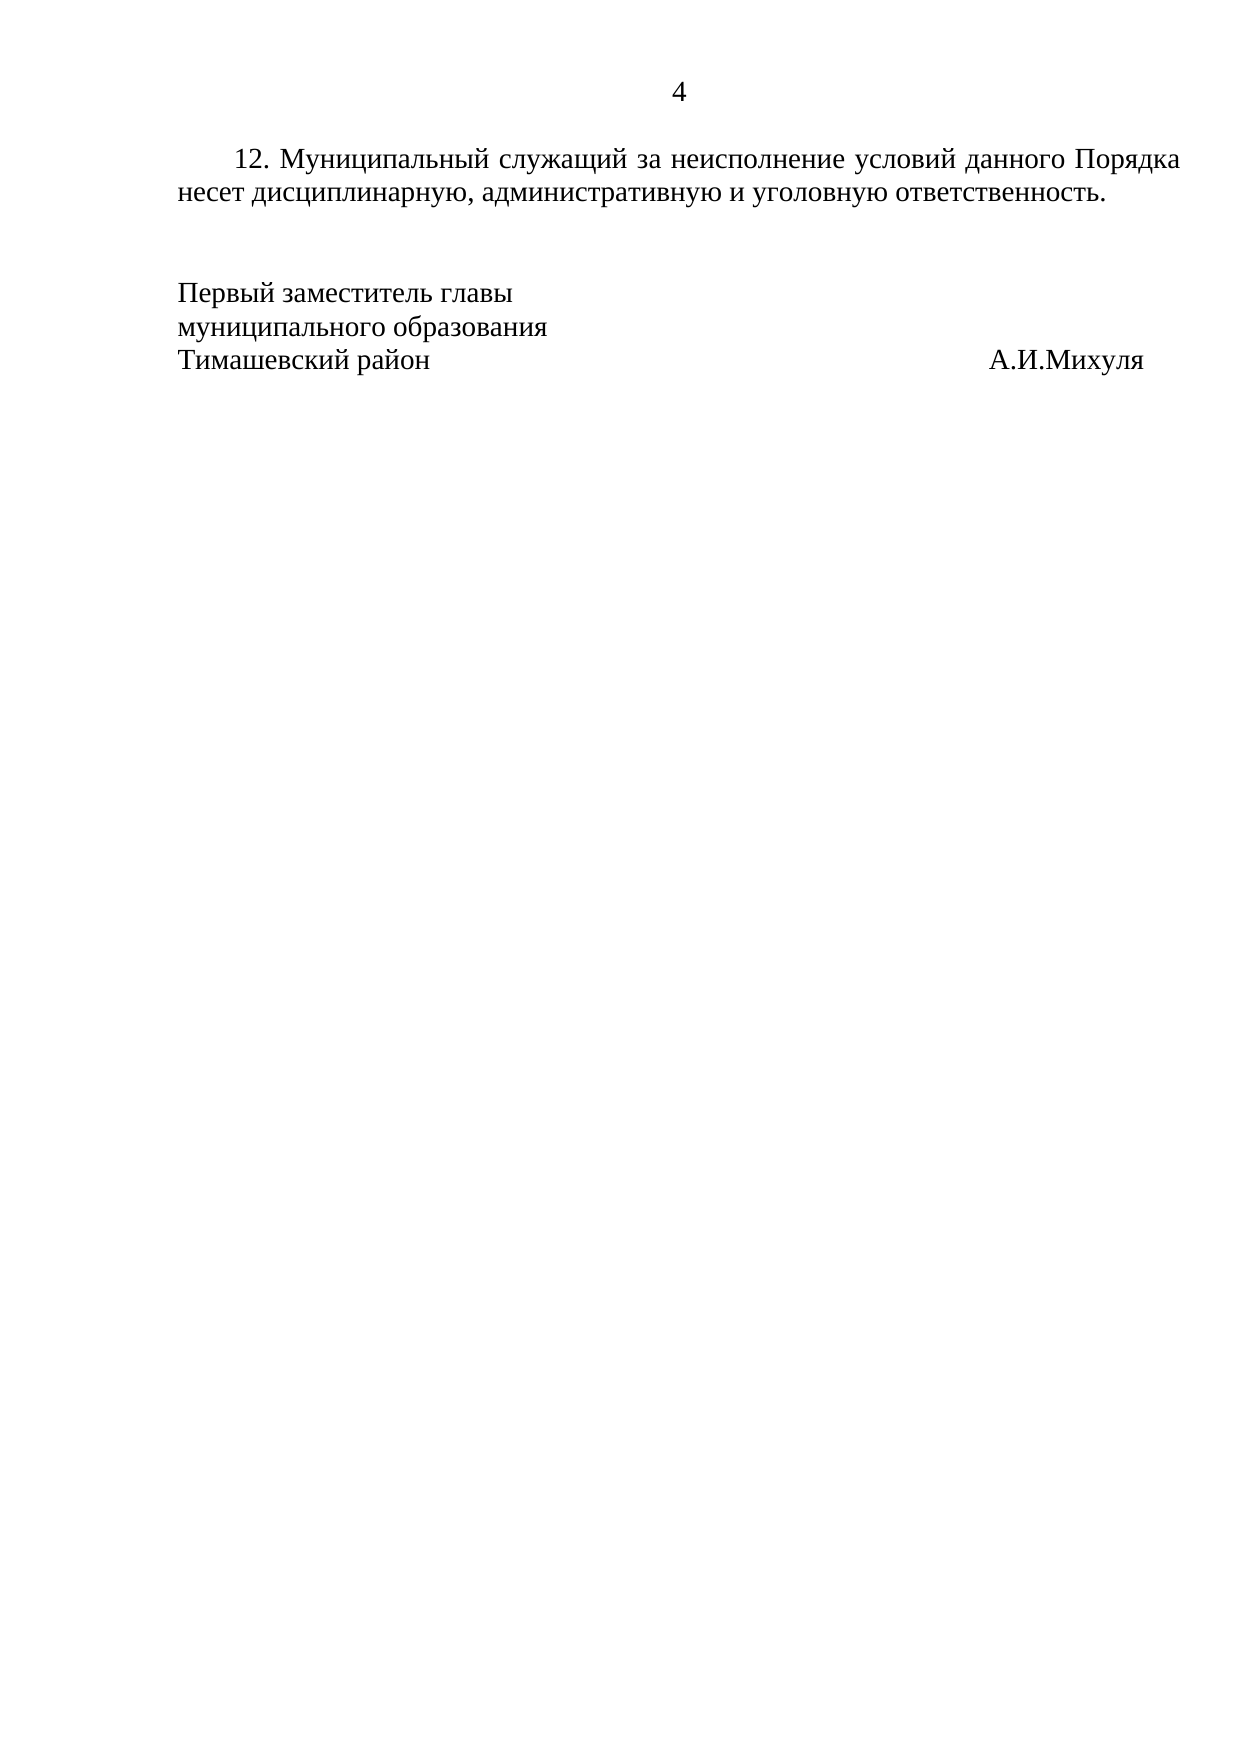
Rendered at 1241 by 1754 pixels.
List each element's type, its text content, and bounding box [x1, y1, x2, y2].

text Первый заместитель главы [177, 275, 1181, 309]
text Тимашевский район А.И.Михуля [177, 342, 1181, 376]
text 12. Муниципальный служащий за неисполнение условий данного Порядка несет дисциплинарную, административную и уголовную ответственность. [177, 141, 1181, 208]
text муниципального образования [177, 309, 1181, 342]
